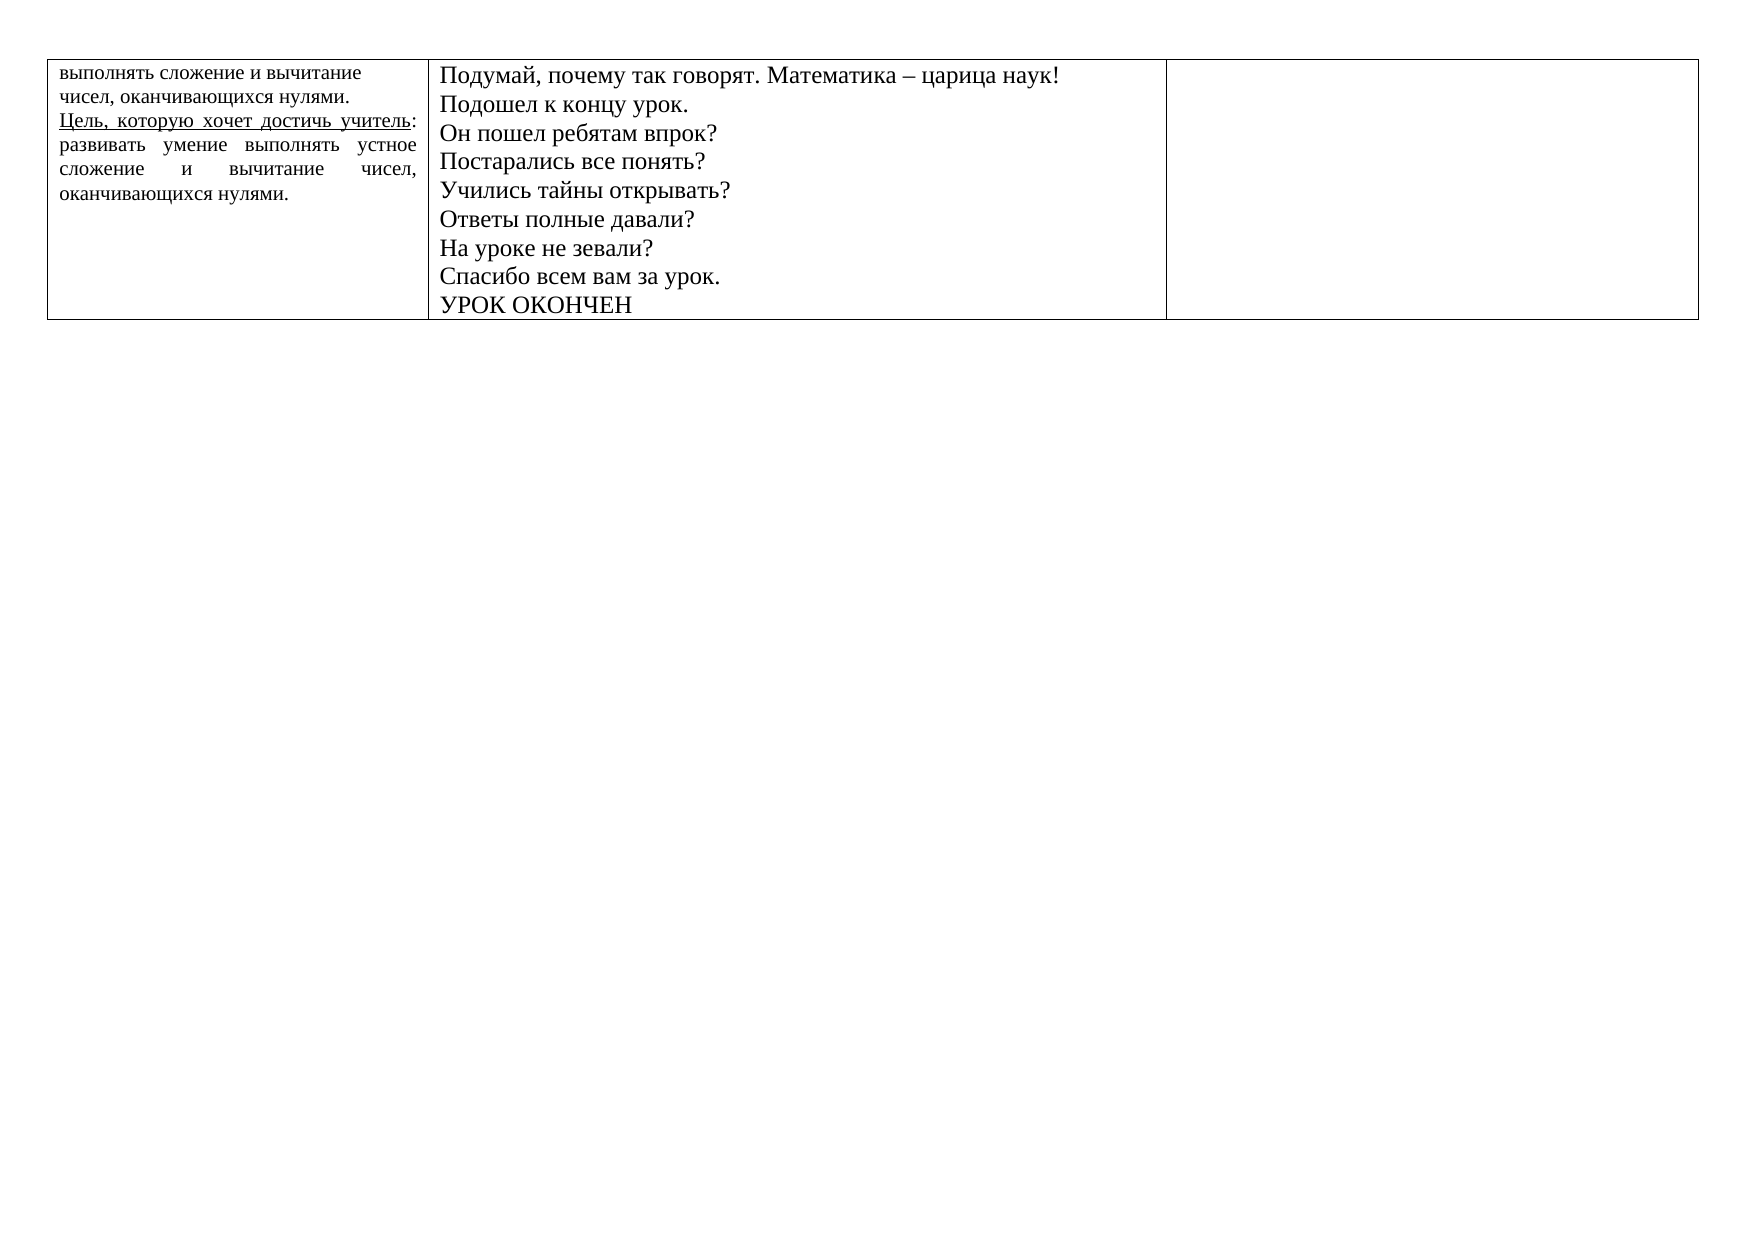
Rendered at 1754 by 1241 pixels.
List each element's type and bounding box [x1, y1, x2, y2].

table_cell [1167, 60, 1698, 319]
table_cell [429, 60, 1166, 319]
table_cell [48, 60, 428, 319]
